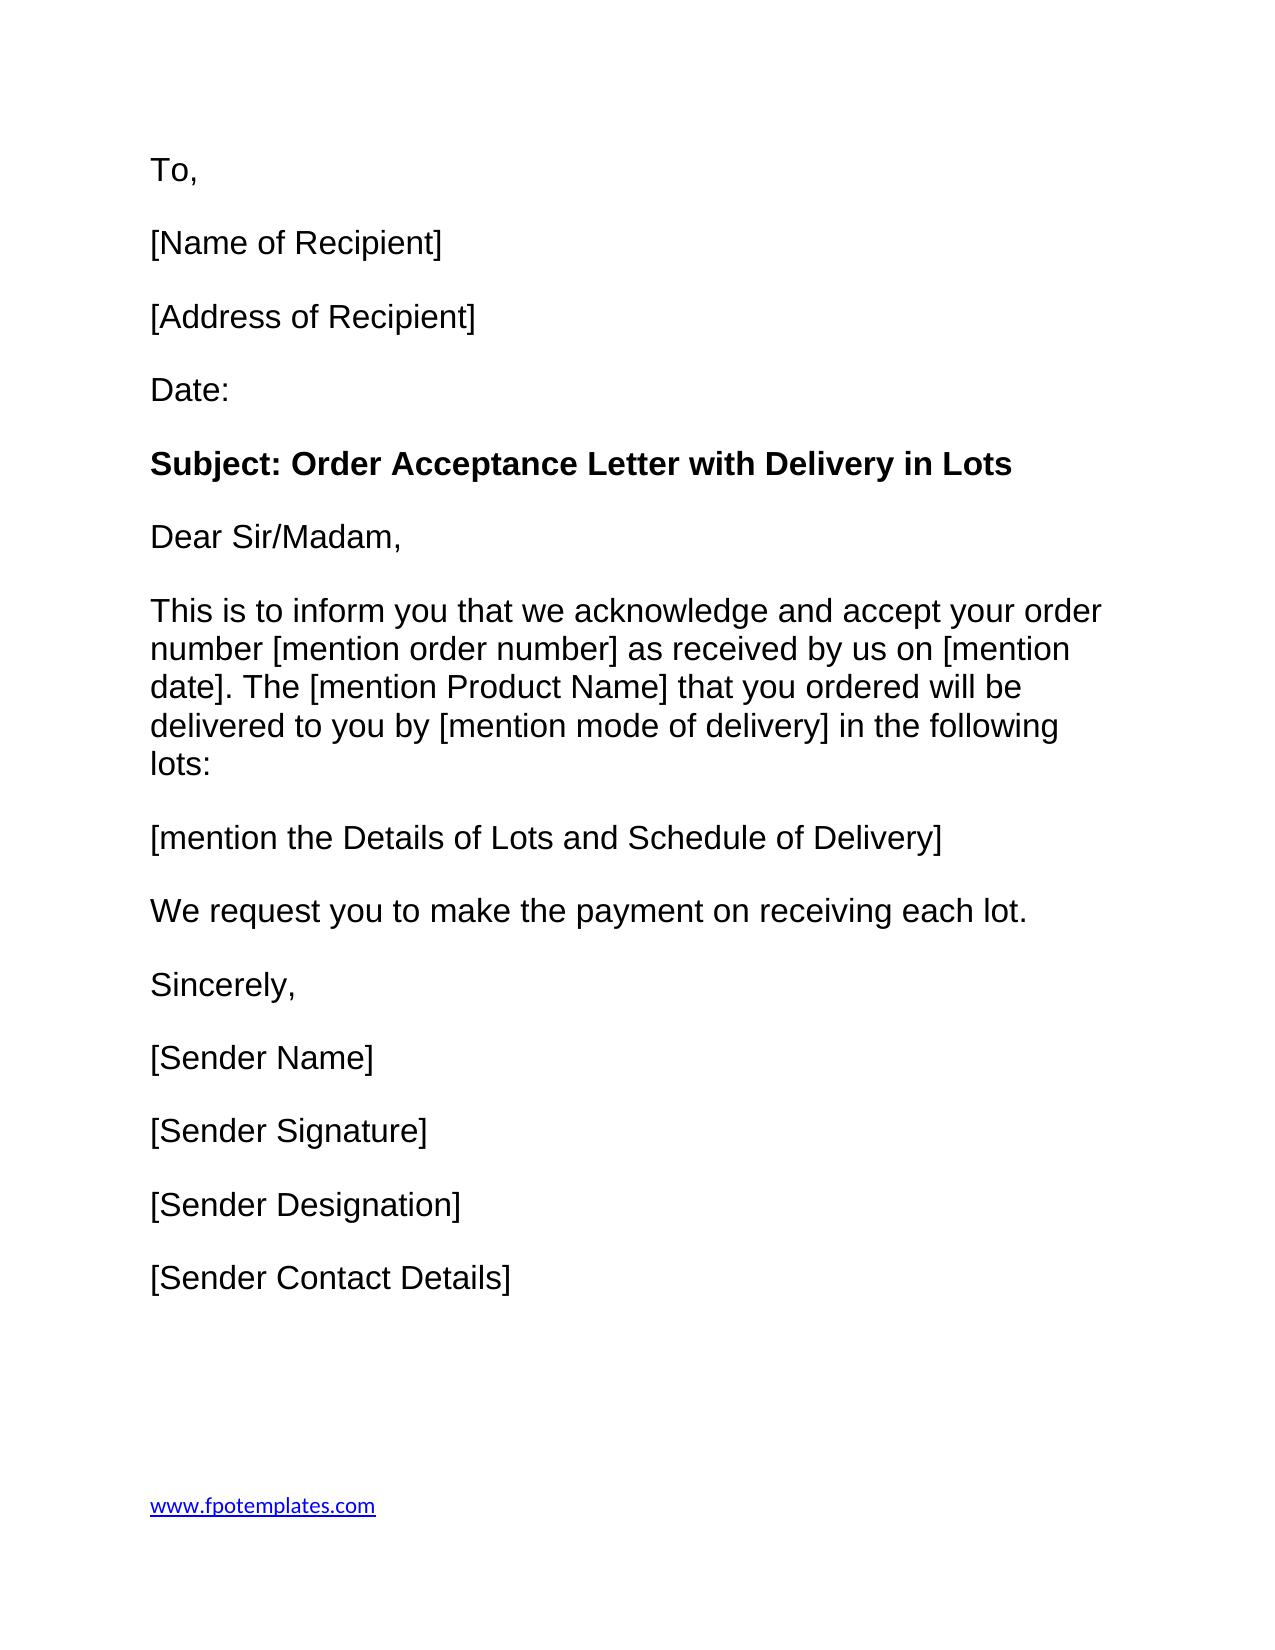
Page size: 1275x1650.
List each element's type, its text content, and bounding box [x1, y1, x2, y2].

text [Name of Recipient] [150, 223, 1125, 262]
text Dear Sir/Madam, [150, 517, 1125, 556]
text Subject: Order Acceptance Letter with Delivery in Lots [150, 444, 1125, 482]
text Sincerely, [150, 965, 1125, 1003]
text This is to inform you that we acknowledge and accept your order number [mention order number] as received by us on [mention date]. The [mention Product Name] that you ordered will be delivered to you by [mention mode of delivery] in the following lots: [150, 591, 1125, 783]
text Date: [150, 370, 1125, 409]
text [Sender Contact Details] [150, 1258, 1125, 1297]
text To, [150, 150, 1125, 188]
text [Address of Recipient] [150, 297, 1125, 335]
text We request you to make the payment on receiving each lot. [150, 891, 1125, 930]
text [mention the Details of Lots and Schedule of Delivery] [150, 818, 1125, 856]
text [Sender Signature] [150, 1112, 1125, 1150]
text [Sender Name] [150, 1038, 1125, 1077]
text [Sender Designation] [150, 1185, 1125, 1223]
